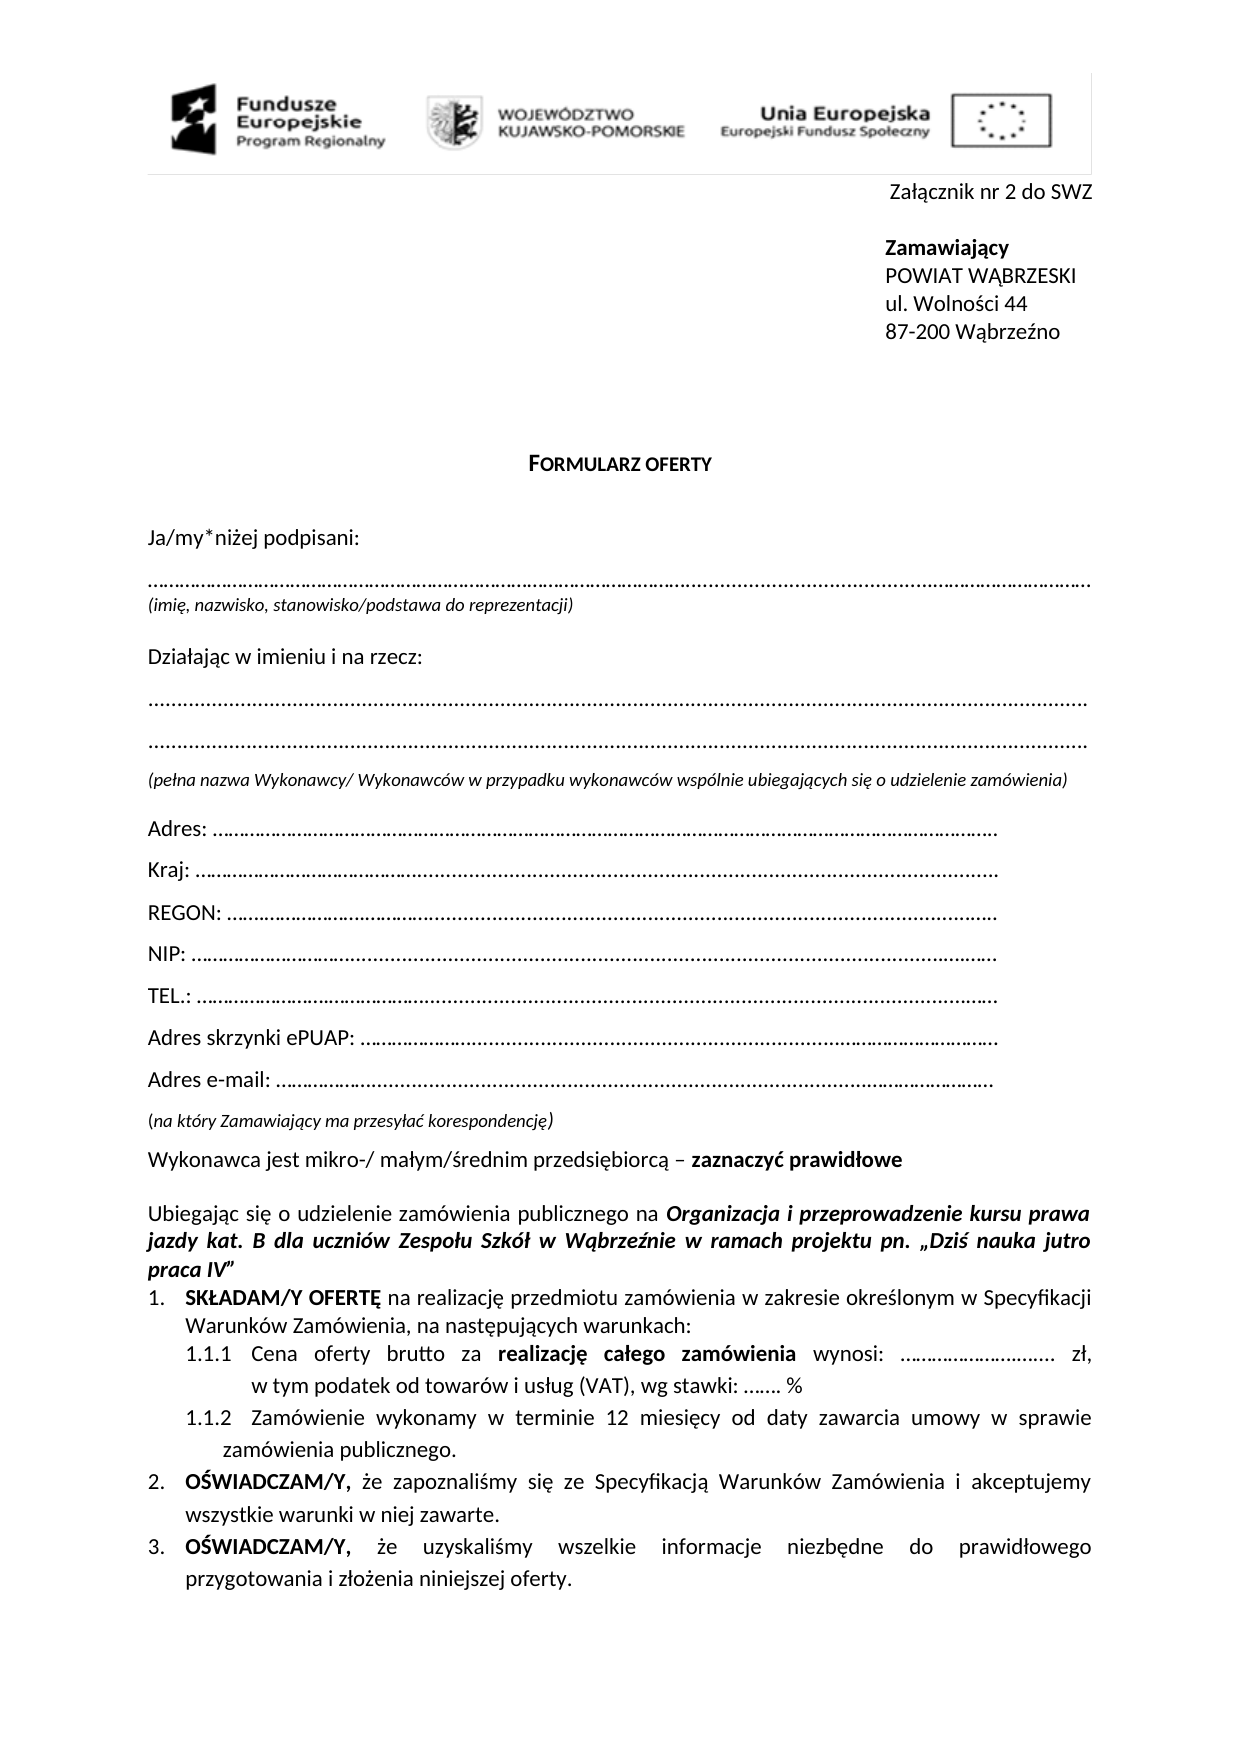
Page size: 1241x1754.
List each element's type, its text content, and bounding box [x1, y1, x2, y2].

list OŚWIADCZAM/Y, że uzyskaliśmy wszelkie informacje niezbędne do prawidłowego przygotowania i złożenia niniejszej oferty. [148, 1532, 1093, 1592]
text REGON: …….……………….…………..............................................................................................….. [148, 898, 1093, 926]
text (imię, nazwisko, stanowisko/podstawa do reprezentacji) [148, 593, 1093, 616]
text FORMULARZ OFERTY [148, 447, 1093, 478]
text Ubiegając się o udzielenie zamówienia publicznego na Organizacja i przeprowadzenie kursu prawa jazdy kat. B dla uczniów Zespołu Szkół w Wąbrzeźnie w ramach projektu pn. „Dziś nauka jutro praca IV” [148, 1199, 1093, 1283]
list Cena oferty brutto za realizację całego zamówienia wynosi: ………………….….... zł, w tym podatek od towarów i usług (VAT), wg stawki: ……. % [185, 1339, 1093, 1399]
picture [147, 73, 1093, 178]
text ................................................................................................................................................................... [148, 726, 1093, 754]
text ul. Wolności 44 [811, 289, 1093, 317]
text Adres skrzynki ePUAP: …………………................................................................………………………… [148, 1023, 1093, 1052]
text Działając w imieniu i na rzecz: [148, 642, 1093, 670]
text Załącznik nr 2 do SWZ [148, 178, 1093, 205]
text (pełna nazwa Wykonawcy/ Wykonawców w przypadku wykonawców wspólnie ubiegających się o udzielenie zamówienia) [148, 768, 1093, 791]
text TEL.: …………………….………………..............................................................................................…… [148, 982, 1093, 1009]
text Adres: ………………………………………………………………………………………………………………………………….. [148, 814, 1093, 842]
text POWIAT WĄBRZESKI [811, 261, 1093, 289]
text 87-200 Wąbrzeźno [811, 317, 1093, 346]
text Ja/my*niżej podpisani: [148, 523, 1093, 552]
text Adres e-mail: ………………......................................................................................…………………… [148, 1066, 1093, 1093]
text Kraj: ……………………………………..................................................................................................... [148, 856, 1093, 884]
list SKŁADAM/Y OFERTĘ na realizację przedmiotu zamówienia w zakresie określonym w Specyfikacji Warunków Zamówienia, na następujących warunkach: [148, 1283, 1093, 1339]
text Zamawiający [811, 233, 1093, 261]
text NIP: ………………………….......................................................................................................….…… [148, 939, 1093, 968]
list OŚWIADCZAM/Y, że zapoznaliśmy się ze Specyfikacją Warunków Zamówienia i akceptujemy wszystkie warunki w niej zawarte. [148, 1467, 1093, 1528]
text (na który Zamawiający ma przesyłać korespondencję) [148, 1107, 1093, 1133]
list Zamówienie wykonamy w terminie 12 miesięcy od daty zawarcia umowy w sprawie zamówienia publicznego. [185, 1403, 1093, 1463]
text ................................................................................................................................................................... [148, 684, 1093, 712]
text Wykonawca jest mikro-/ małym/średnim przedsiębiorcą – zaznaczyć prawidłowe [148, 1146, 1093, 1174]
text …………………………………………………………………………………………...........................................………………………… [148, 566, 1093, 593]
